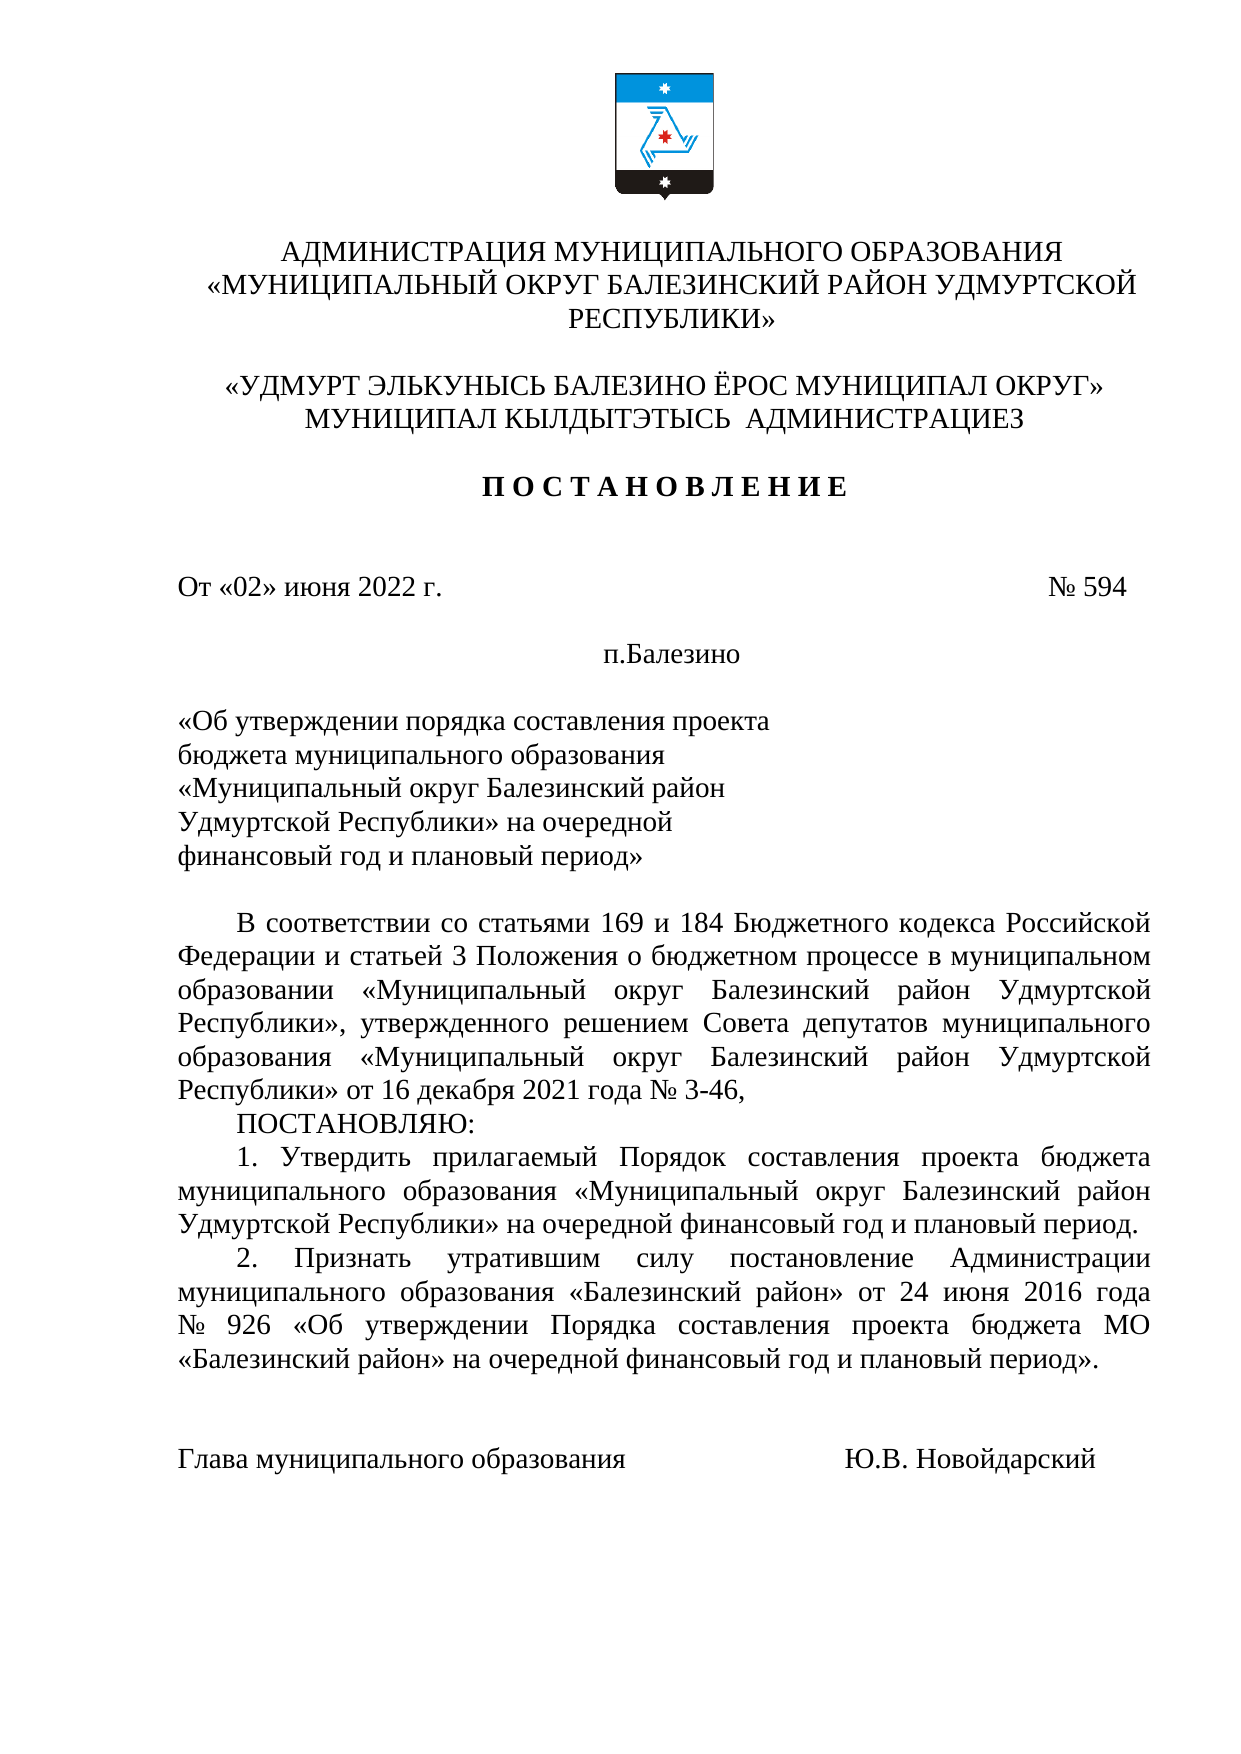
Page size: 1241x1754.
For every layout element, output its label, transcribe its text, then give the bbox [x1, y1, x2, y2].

text Удмуртской Республики» на очередной [177, 804, 1152, 838]
picture [661, 84, 669, 92]
text п.Балезино [177, 636, 1166, 670]
text 1. Утвердить прилагаемый Порядок составления проекта бюджета муниципального образования «Муниципальный округ Балезинский район Удмуртской Республики» на очередной финансовый год и плановый период. [177, 1139, 1152, 1240]
text «УДМУРТ ЭЛЬКУНЫСЬ БАЛЕЗИНО ЁРОС МУНИЦИПАЛ ОКРУГ» МУНИЦИПАЛ КЫЛДЫТЭТЫСЬ АДМИНИСТРАЦИЕЗ [177, 368, 1152, 435]
picture [615, 73, 714, 201]
text финансовый год и плановый период» [177, 838, 1152, 871]
table_header От «02» июня 2022 г. [166, 569, 665, 603]
text 2. Признать утратившим силу постановление Администрации муниципального образования «Балезинский район» от 24 июня 2016 года № 926 «Об утверждении Порядка составления проекта бюджета МО «Балезинский район» на очередной финансовый год и плановый период». [177, 1240, 1152, 1374]
text бюджета муниципального образования [177, 737, 1152, 771]
text «Муниципальный округ Балезинский район [177, 771, 1152, 804]
text Глава муниципального образования Ю.В. Новойдарский [177, 1441, 1152, 1475]
text П О С Т А Н О В Л Е Н И Е [177, 469, 1152, 502]
text «Об утверждении порядка составления проекта [177, 703, 1152, 737]
text АДМИНИСТРАЦИЯ МУНИЦИПАЛЬНОГО ОБРАЗОВАНИЯ «МУНИЦИПАЛЬНЫЙ ОКРУГ БАЛЕЗИНСКИЙ РАЙОН УДМУРТСКОЙ РЕСПУБЛИКИ» [177, 234, 1166, 334]
table_header № 594 [665, 569, 1163, 603]
text ПОСТАНОВЛЯЮ: [177, 1106, 1152, 1139]
text В соответствии со статьями 169 и 184 Бюджетного кодекса Российской Федерации и статьей 3 Положения о бюджетном процессе в муниципальном образовании «Муниципальный округ Балезинский район Удмуртской Республики», утвержденного решением Совета депутатов муниципального образования «Муниципальный округ Балезинский район Удмуртской Республики» от 16 декабря 2021 года № 3-46, [177, 905, 1152, 1106]
